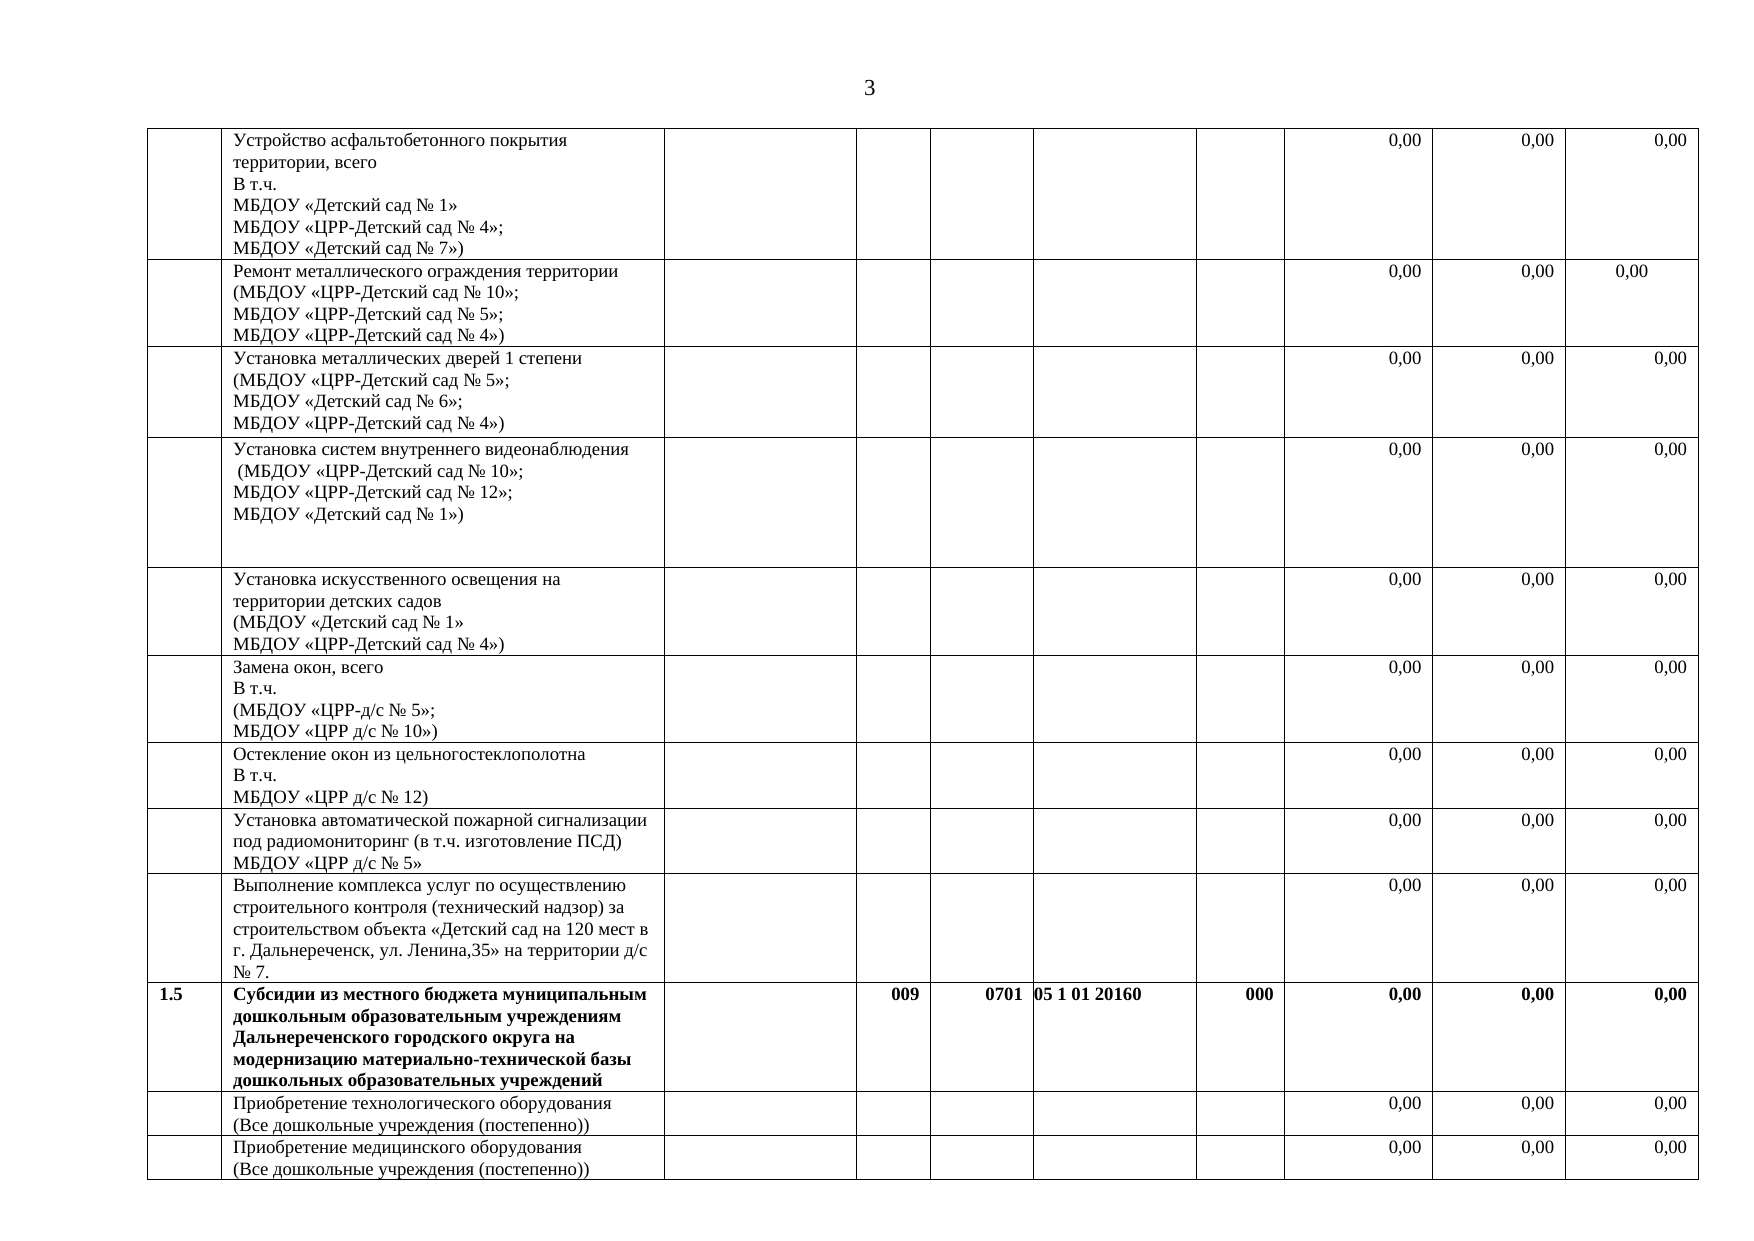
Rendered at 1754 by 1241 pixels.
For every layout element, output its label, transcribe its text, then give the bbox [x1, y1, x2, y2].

table_cell [1197, 1136, 1284, 1179]
table_cell Устройство асфальтобетонного покрытия территории, всего В т.ч. МБДОУ «Детский сад № 1» МБДОУ «ЦРР-Детский сад № 4»; МБДОУ «Детский сад № 7») [222, 129, 664, 259]
table_cell 0,00 [1285, 874, 1432, 982]
table_cell [857, 260, 930, 346]
table_cell 0,00 [1285, 568, 1432, 654]
table_cell 0,00 [1566, 568, 1698, 654]
table_cell 0,00 [1285, 809, 1432, 873]
table_cell [1034, 568, 1196, 654]
table_cell [1034, 743, 1196, 807]
table_cell [931, 129, 1033, 259]
table_cell [665, 1136, 856, 1179]
table_cell Приобретение технологического оборудования (Все дошкольные учреждения (постепенно)) [222, 1092, 664, 1135]
table_cell [665, 656, 856, 742]
table_cell 0,00 [1285, 129, 1432, 259]
table_cell [931, 656, 1033, 742]
table_cell Субсидии из местного бюджета муниципальным дошкольным образовательным учреждениям Дальнереченского городского округа на модернизацию материально-технической базы дошкольных образовательных учреждений [222, 983, 664, 1091]
table_cell 0,00 [1566, 656, 1698, 742]
table_cell [148, 1136, 221, 1179]
table_cell [857, 656, 930, 742]
table_cell [148, 874, 221, 982]
table_cell [931, 1092, 1033, 1135]
table_cell [931, 438, 1033, 567]
table_cell [931, 874, 1033, 982]
table_cell 0,00 [1433, 983, 1565, 1091]
table_cell 0,00 [1566, 874, 1698, 982]
table_cell [1034, 129, 1196, 259]
table_cell Установка искусственного освещения на территории детских садов (МБДОУ «Детский сад № 1» МБДОУ «ЦРР-Детский сад № 4») [222, 568, 664, 654]
table_cell [931, 568, 1033, 654]
table_cell [665, 743, 856, 807]
table_cell [148, 656, 221, 742]
table_cell 0,00 [1433, 743, 1565, 807]
table_cell [1197, 1092, 1284, 1135]
table_cell [665, 809, 856, 873]
table_cell 009 [857, 983, 930, 1091]
table_cell [1034, 347, 1196, 437]
table_cell [148, 438, 221, 567]
table_cell 0,00 [1566, 347, 1698, 437]
table_cell [857, 129, 930, 259]
table_cell 05 1 01 20160 [1034, 983, 1196, 1091]
table_cell Остекление окон из цельногостеклополотна В т.ч. МБДОУ «ЦРР д/с № 12) [222, 743, 664, 807]
table_cell 0,00 [1566, 129, 1698, 259]
table_cell 0,00 [1433, 656, 1565, 742]
table_cell [148, 129, 221, 259]
table_cell 0,00 [1566, 983, 1698, 1091]
table_cell 1.5 [148, 983, 221, 1091]
table_cell 0,00 [1285, 438, 1432, 567]
table_cell Замена окон, всего В т.ч. (МБДОУ «ЦРР-д/с № 5»; МБДОУ «ЦРР д/с № 10») [222, 656, 664, 742]
table_cell [931, 347, 1033, 437]
table_cell 0,00 [1566, 809, 1698, 873]
table_cell [1197, 809, 1284, 873]
table_cell [148, 809, 221, 873]
table_cell [665, 438, 856, 567]
table_cell Ремонт металлического ограждения территории (МБДОУ «ЦРР-Детский сад № 10»; МБДОУ «ЦРР-Детский сад № 5»; МБДОУ «ЦРР-Детский сад № 4») [222, 260, 664, 346]
table_cell [1034, 874, 1196, 982]
table_cell 0,00 [1433, 568, 1565, 654]
table_cell 0,00 [1433, 1136, 1565, 1179]
table_cell Выполнение комплекса услуг по осуществлению строительного контроля (технический надзор) за строительством объекта «Детский сад на 120 мест в г. Дальнереченск, ул. Ленина,35» на территории д/с № 7. [222, 874, 664, 982]
table_cell 0,00 [1285, 260, 1432, 346]
table_cell [1197, 129, 1284, 259]
table_cell 0,00 [1285, 1136, 1432, 1179]
table_cell 0,00 [1566, 1136, 1698, 1179]
table_cell [1034, 809, 1196, 873]
table_cell [665, 347, 856, 437]
table_cell 0,00 [1566, 1092, 1698, 1135]
table_cell [1197, 743, 1284, 807]
table_cell 0,00 [1433, 129, 1565, 259]
table_cell [1197, 347, 1284, 437]
table_cell [1034, 1092, 1196, 1135]
table_cell 0,00 [1433, 347, 1565, 437]
table_cell [857, 1092, 930, 1135]
table_cell 0,00 [1433, 1092, 1565, 1135]
table_cell [1197, 656, 1284, 742]
table_cell [931, 743, 1033, 807]
table_cell [148, 568, 221, 654]
table_cell [665, 568, 856, 654]
table_cell [857, 347, 930, 437]
table_cell [931, 1136, 1033, 1179]
table_cell 0,00 [1285, 347, 1432, 437]
table_cell [931, 260, 1033, 346]
table_cell [1034, 438, 1196, 567]
table_cell [1197, 568, 1284, 654]
table_cell [857, 743, 930, 807]
table_cell [1034, 1136, 1196, 1179]
table_cell 0701 [931, 983, 1033, 1091]
table_cell [857, 1136, 930, 1179]
table_cell 0,00 [1433, 874, 1565, 982]
table_cell [665, 260, 856, 346]
table_cell [148, 743, 221, 807]
table_cell [665, 874, 856, 982]
table_cell 0,00 [1566, 438, 1698, 567]
table_cell [665, 1092, 856, 1135]
table_cell 0,00 [1433, 438, 1565, 567]
table_cell [857, 568, 930, 654]
table_cell 0,00 [1285, 983, 1432, 1091]
table_cell 000 [1197, 983, 1284, 1091]
table_cell 0,00 [1285, 1092, 1432, 1135]
table_cell 0,00 [1285, 656, 1432, 742]
table_cell 0,00 [1566, 743, 1698, 807]
table_cell [1197, 438, 1284, 567]
table_cell [931, 809, 1033, 873]
table_cell [665, 129, 856, 259]
table_cell 0,00 [1285, 743, 1432, 807]
table_cell Установка металлических дверей 1 степени (МБДОУ «ЦРР-Детский сад № 5»; МБДОУ «Детский сад № 6»; МБДОУ «ЦРР-Детский сад № 4») [222, 347, 664, 437]
table_cell [148, 1092, 221, 1135]
table_cell 0,00 [1433, 809, 1565, 873]
table_cell [857, 809, 930, 873]
table_cell [148, 347, 221, 437]
table_cell [665, 983, 856, 1091]
table_cell [1197, 874, 1284, 982]
table_cell 0,00 [1566, 260, 1698, 346]
table_cell Установка систем внутреннего видеонаблюдения (МБДОУ «ЦРР-Детский сад № 10»; МБДОУ «ЦРР-Детский сад № 12»; МБДОУ «Детский сад № 1») [222, 438, 664, 567]
table_cell [857, 874, 930, 982]
table_cell [857, 438, 930, 567]
table_cell Установка автоматической пожарной сигнализации под радиомониторинг (в т.ч. изготовление ПСД) МБДОУ «ЦРР д/с № 5» [222, 809, 664, 873]
table_cell Приобретение медицинского оборудования (Все дошкольные учреждения (постепенно)) [222, 1136, 664, 1179]
table_cell 0,00 [1433, 260, 1565, 346]
table_cell [1197, 260, 1284, 346]
table_cell [148, 260, 221, 346]
table_cell [1034, 656, 1196, 742]
table_cell [1034, 260, 1196, 346]
